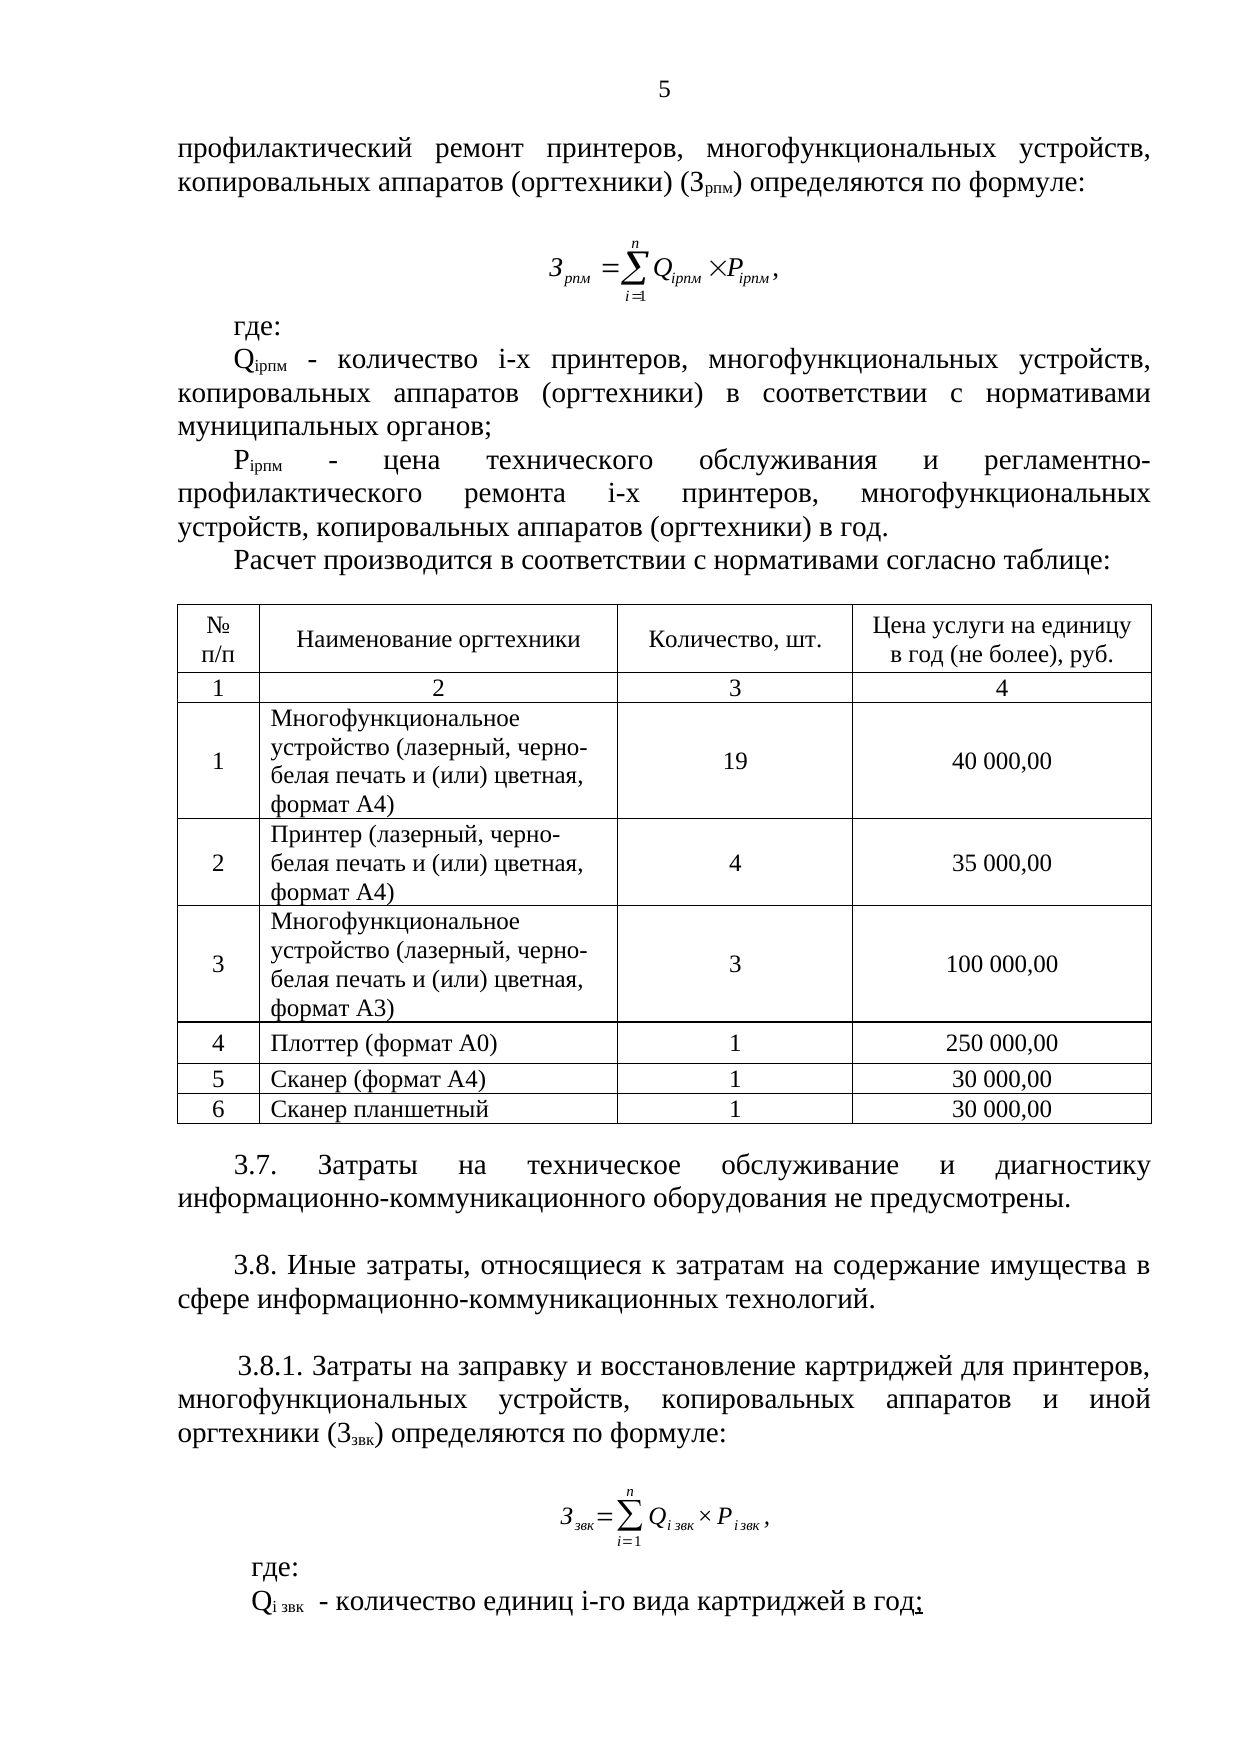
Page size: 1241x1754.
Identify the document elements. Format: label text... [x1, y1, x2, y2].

table_cell Сканер (формат А4) [260, 1064, 617, 1093]
table_cell 4 [178, 1023, 259, 1063]
table_cell 2 [178, 819, 259, 905]
text где: [177, 1549, 1152, 1583]
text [177, 131, 1152, 198]
table_cell 6 [178, 1094, 259, 1123]
table_header Количество, шт. [618, 605, 852, 672]
table_cell Многофункциональное устройство (лазерный, черно-белая печать и (или) цветная, формат А4) [260, 703, 617, 818]
table_cell 1 [178, 673, 259, 702]
table_cell 19 [618, 703, 852, 818]
table_cell 3 [618, 906, 852, 1021]
text Piрпм - цена технического обслуживания и регламентно-профилактического ремонта i-х принтеров, многофункциональных устройств, копировальных аппаратов (оргтехники) в год. [177, 442, 1152, 542]
table_cell 1 [618, 1064, 852, 1093]
table_cell Многофункциональное устройство (лазерный, черно-белая печать и (или) цветная, формат А3) [260, 906, 617, 1021]
text Qiрпм - количество i-х принтеров, многофункциональных устройств, копировальных аппаратов (оргтехники) в соответствии с нормативами муниципальных органов; [177, 341, 1152, 442]
table_cell 4 [853, 673, 1151, 702]
table_cell 3 [618, 673, 852, 702]
table_cell 30 000,00 [853, 1094, 1151, 1123]
text 3.8. Иные затраты, относящиеся к затратам на содержание имущества в сфере информационно-коммуникационных технологий. [177, 1247, 1152, 1314]
table_header Цена услуги на единицу в год (не более), руб. [853, 605, 1151, 672]
text где: [177, 308, 1152, 341]
table_cell Сканер планшетный [260, 1094, 617, 1123]
table_cell 40 000,00 [853, 703, 1151, 818]
table_cell 1 [618, 1094, 852, 1123]
table_cell 30 000,00 [853, 1064, 1151, 1093]
table_cell 1 [618, 1023, 852, 1063]
table_cell 100 000,00 [853, 906, 1151, 1021]
table_cell 35 000,00 [853, 819, 1151, 905]
table_cell 1 [178, 703, 259, 818]
text Qi звк - количество единиц i-го вида картриджей в год; [177, 1583, 1152, 1617]
table_cell Принтер (лазерный, черно-белая печать и (или) цветная, формат А4) [260, 819, 617, 905]
table_header Наименование оргтехники [260, 605, 617, 672]
table_cell 5 [178, 1064, 259, 1093]
table_cell 4 [618, 819, 852, 905]
text 3.7. Затраты на техническое обслуживание и диагностику информационно-коммуникационного оборудования не предусмотрены. [177, 1147, 1152, 1214]
table_cell Плоттер (формат А0) [260, 1023, 617, 1063]
table_cell 250 000,00 [853, 1023, 1151, 1063]
table_cell 3 [178, 906, 259, 1021]
table_header № п/п [178, 605, 259, 672]
text 3.8.1. Затраты на заправку и восстановление картриджей для принтеров, многофункциональных устройств, копировальных аппаратов и иной оргтехники (3звк) определяются по формуле: [177, 1348, 1152, 1449]
text Расчет производится в соответствии с нормативами согласно таблице: [177, 542, 1152, 576]
table_cell 2 [260, 673, 617, 702]
